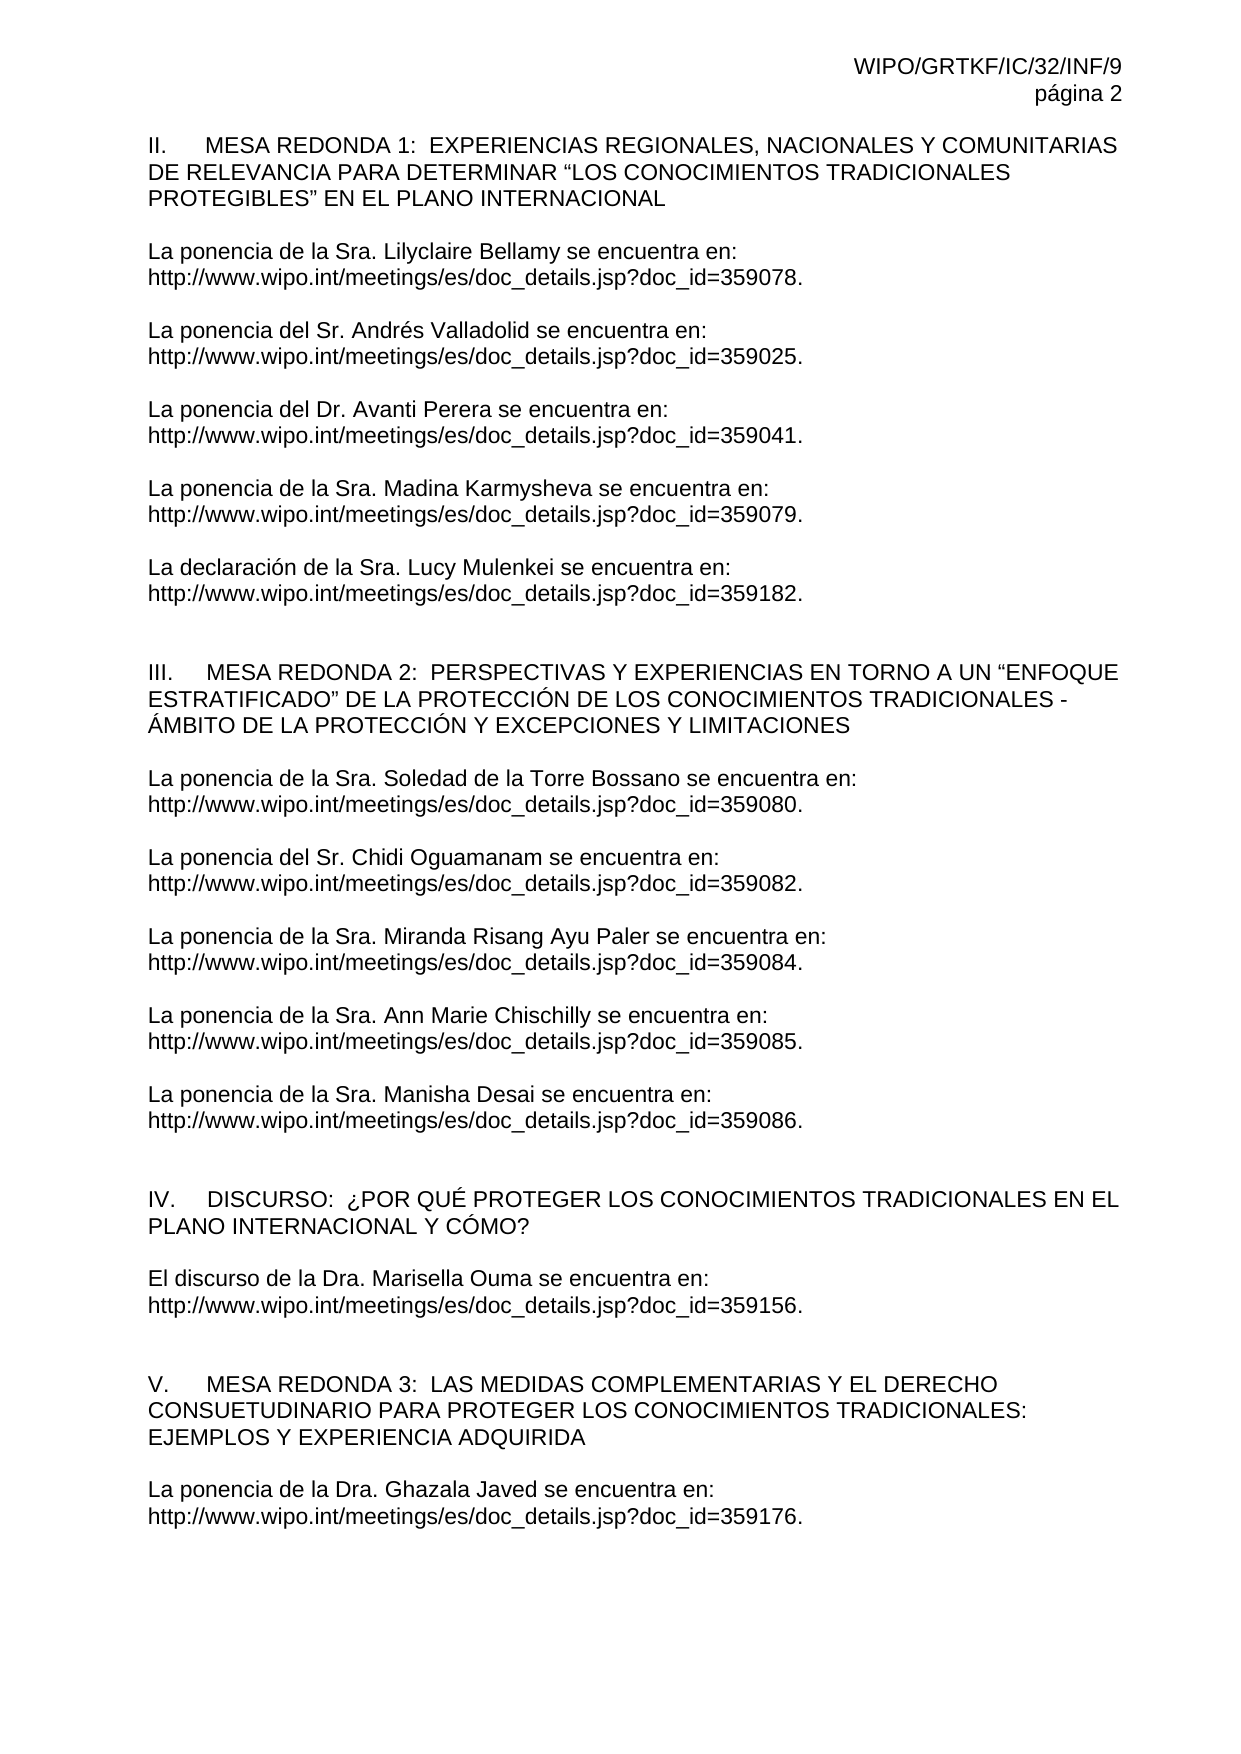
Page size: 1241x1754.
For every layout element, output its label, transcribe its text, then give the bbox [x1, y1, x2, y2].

list La ponencia del Sr. Chidi Oguamanam se encuentra en: http://www.wipo.int/meetings/es/doc_details.jsp?doc_id=359082. [148, 844, 1122, 896]
list III. MESA REDONDA 2: PERSPECTIVAS Y EXPERIENCIAS EN TORNO A UN “ENFOQUE ESTRATIFICADO” DE LA PROTECCIÓN DE LOS CONOCIMIENTOS TRADICIONALES - ÁMBITO DE LA PROTECCIÓN Y EXCEPCIONES Y LIMITACIONES [148, 659, 1122, 738]
list V. MESA REDONDA 3: LAS MEDIDAS COMPLEMENTARIAS Y EL DERECHO CONSUETUDINARIO PARA PROTEGER LOS CONOCIMIENTOS TRADICIONALES: EJEMPLOS Y EXPERIENCIA ADQUIRIDA [148, 1371, 1122, 1450]
list La ponencia de la Sra. ann Marie Chischilly se encuentra en: http://www.wipo.int/meetings/es/doc_details.jsp?doc_id=359085. [148, 1002, 1122, 1054]
list La ponencia de la Dra. Ghazala Javed se encuentra en: http://www.wipo.int/meetings/es/doc_details.jsp?doc_id=359176. [148, 1476, 1122, 1529]
list La ponencia de la Sra. Soledad de la Torre Bossano se encuentra en: http://www.wipo.int/meetings/es/doc_details.jsp?doc_id=359080. [148, 765, 1122, 817]
text II. MESA REDONDA 1: EXPERIENCIAS REGIONALES, NACIONALES Y COMUNITARIAS DE RELEVANCIA PARA DETERMINAR “LOS CONOCIMIENTOS TRADICIONALES PROTEGIBLES” EN EL PLANO INTERNACIONAL [148, 132, 1122, 211]
list La ponencia de la Sra. Lilyclaire Bellamy se encuentra en: http://www.wipo.int/meetings/es/doc_details.jsp?doc_id=359078. [148, 238, 1122, 290]
list El discurso de la Dra. Marisella Ouma se encuentra en: http://www.wipo.int/meetings/es/doc_details.jsp?doc_id=359156. [148, 1265, 1122, 1318]
list IV. DISCURSO: ¿POR QUÉ PROTEGER LOS CONOCIMIENTOS TRADICIONALES EN EL PLANO INTERNACIONAL Y CÓMO? [148, 1186, 1122, 1239]
list La declaración de la Sra. Lucy Mulenkei se encuentra en: http://www.wipo.int/meetings/es/doc_details.jsp?doc_id=359182. [148, 554, 1122, 607]
list La ponencia de la Sra. Manisha Desai se encuentra en: http://www.wipo.int/meetings/es/doc_details.jsp?doc_id=359086. [148, 1081, 1122, 1134]
list La ponencia de la Sra. Miranda Risang Ayu Paler se encuentra en: http://www.wipo.int/meetings/es/doc_details.jsp?doc_id=359084. [148, 923, 1122, 976]
list La ponencia del Sr. Andrés Valladolid se encuentra en: http://www.wipo.int/meetings/es/doc_details.jsp?doc_id=359025. [148, 317, 1122, 369]
list La ponencia de la Sra. Madina Karmysheva se encuentra en: http://www.wipo.int/meetings/es/doc_details.jsp?doc_id=359079. [148, 475, 1122, 527]
list La ponencia del Dr. Avanti Perera se encuentra en: http://www.wipo.int/meetings/es/doc_details.jsp?doc_id=359041. [148, 396, 1122, 448]
